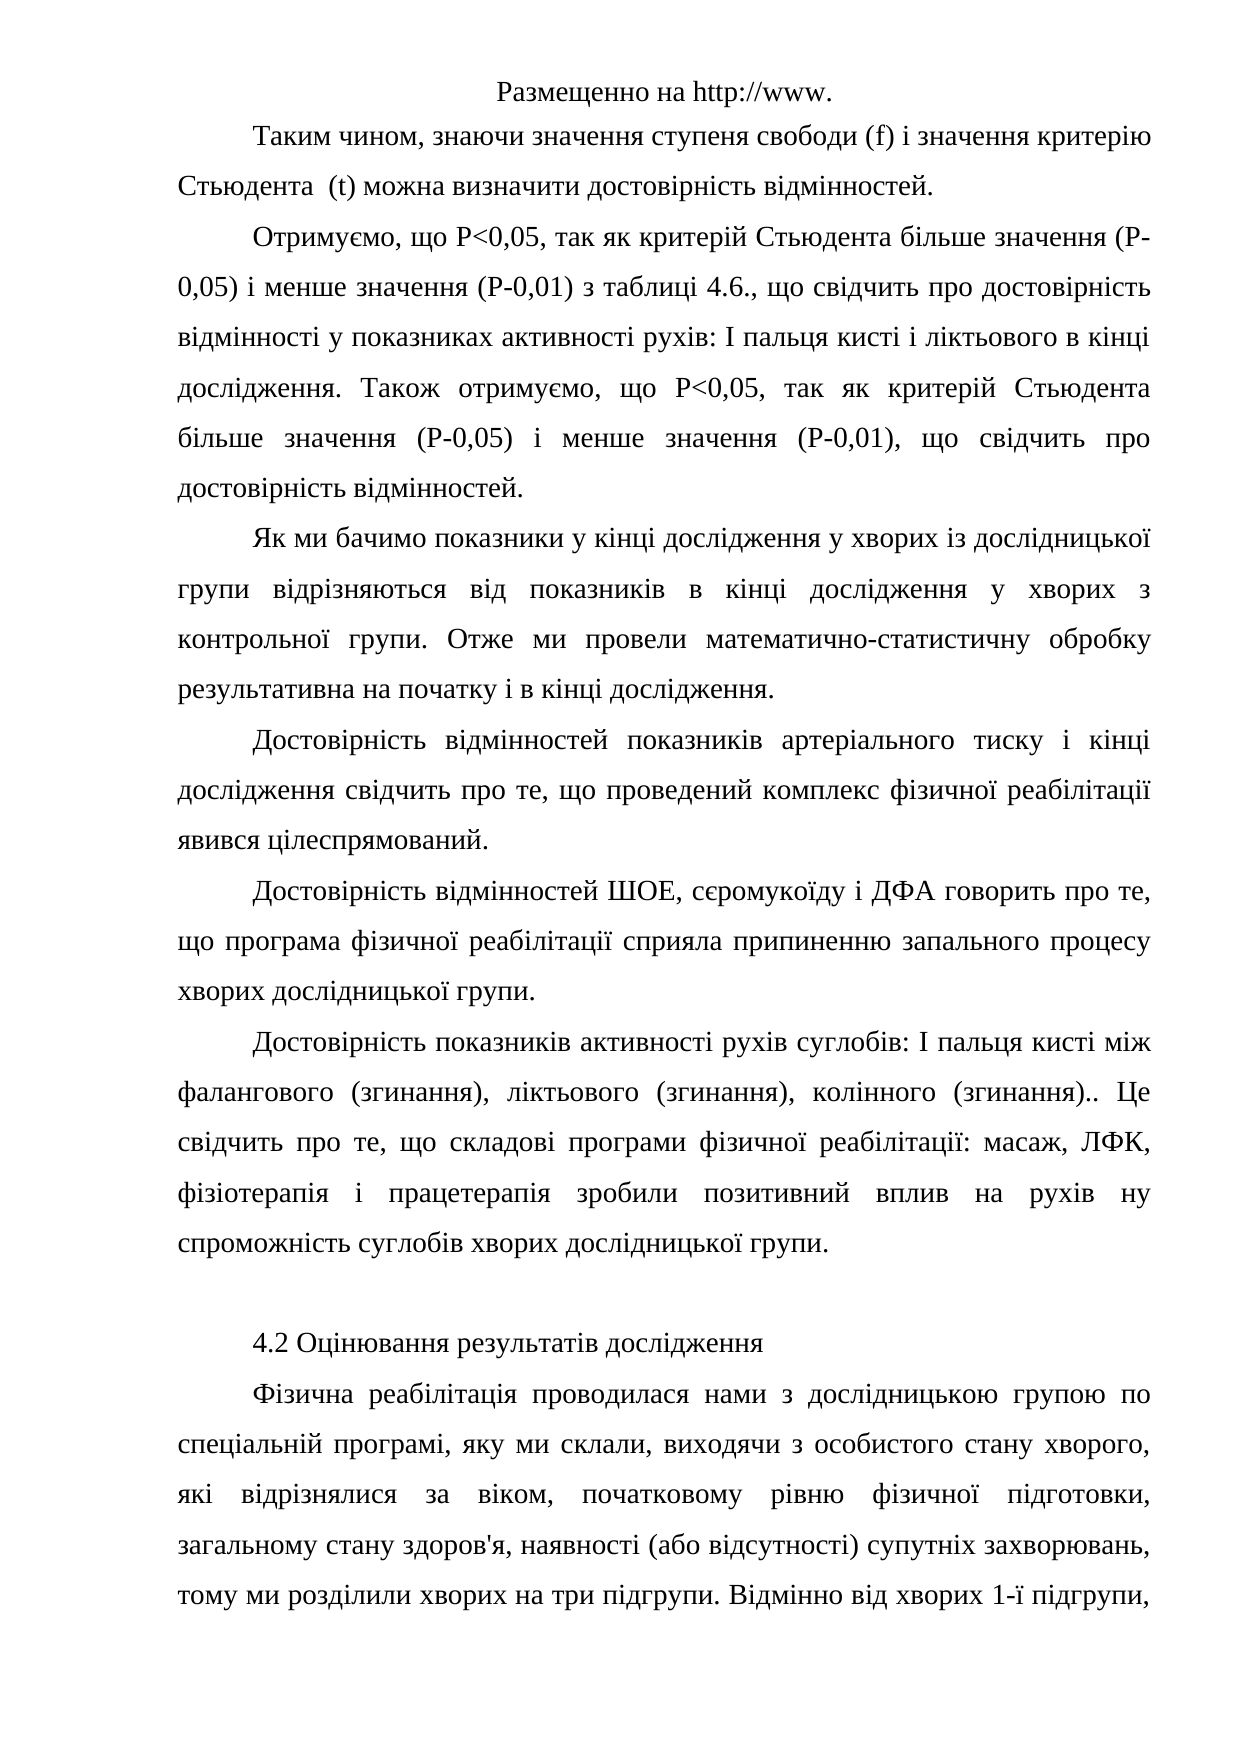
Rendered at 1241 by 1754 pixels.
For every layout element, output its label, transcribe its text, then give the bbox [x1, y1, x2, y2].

text Отримуємо, що Р<0,05, так як критерій Стьюдента більше значення (Р-0,05) і менше значення (Р-0,01) з таблиці 4.6., що свідчить про достовірність відмінності у показниках активності рухів: І пальця кисті і ліктьового в кінці дослідження. Також отримуємо, що Р<0,05, так як критерій Стьюдента більше значення (Р-0,05) і менше значення (Р-0,01), що свідчить про достовірність відмінностей. [177, 219, 1152, 504]
text Достовірність відмінностей ШОЕ, сєромукоїду і ДФА говорить про те, що програма фізичної реабілітації сприяла припиненню запального процесу хворих дослідницької групи. [177, 873, 1152, 1007]
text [177, 1376, 1152, 1611]
text 4.2 Оцінювання результатів дослідження [177, 1326, 1152, 1359]
text Як ми бачимо показники у кінці дослідження у хворих із дослідницької групи відрізняються від показників в кінці дослідження у хворих з контрольної групи. Отже ми провели математично-статистичну обробку результативна на початку і в кінці дослідження. [177, 521, 1152, 705]
text Достовірність показників активності рухів суглобів: І пальця кисті між фалангового (згинання), ліктьового (згинання), колінного (згинання).. Це свідчить про те, що складові програми фізичної реабілітації: масаж, ЛФК, фізіотерапія і працетерапія зробили позитивний вплив на рухів ну спроможність суглобів хворих дослідницької групи. [177, 1024, 1152, 1258]
text Таким чином, знаючи значення ступеня свободи (f) і значення критерію Стьюдента (t) можна визначити достовірність відмінностей. [177, 118, 1152, 202]
text Достовірність відмінностей показників артеріального тиску і кінці дослідження свідчить про те, що проведений комплекс фізичної реабілітації явився цілеспрямований. [177, 722, 1152, 856]
